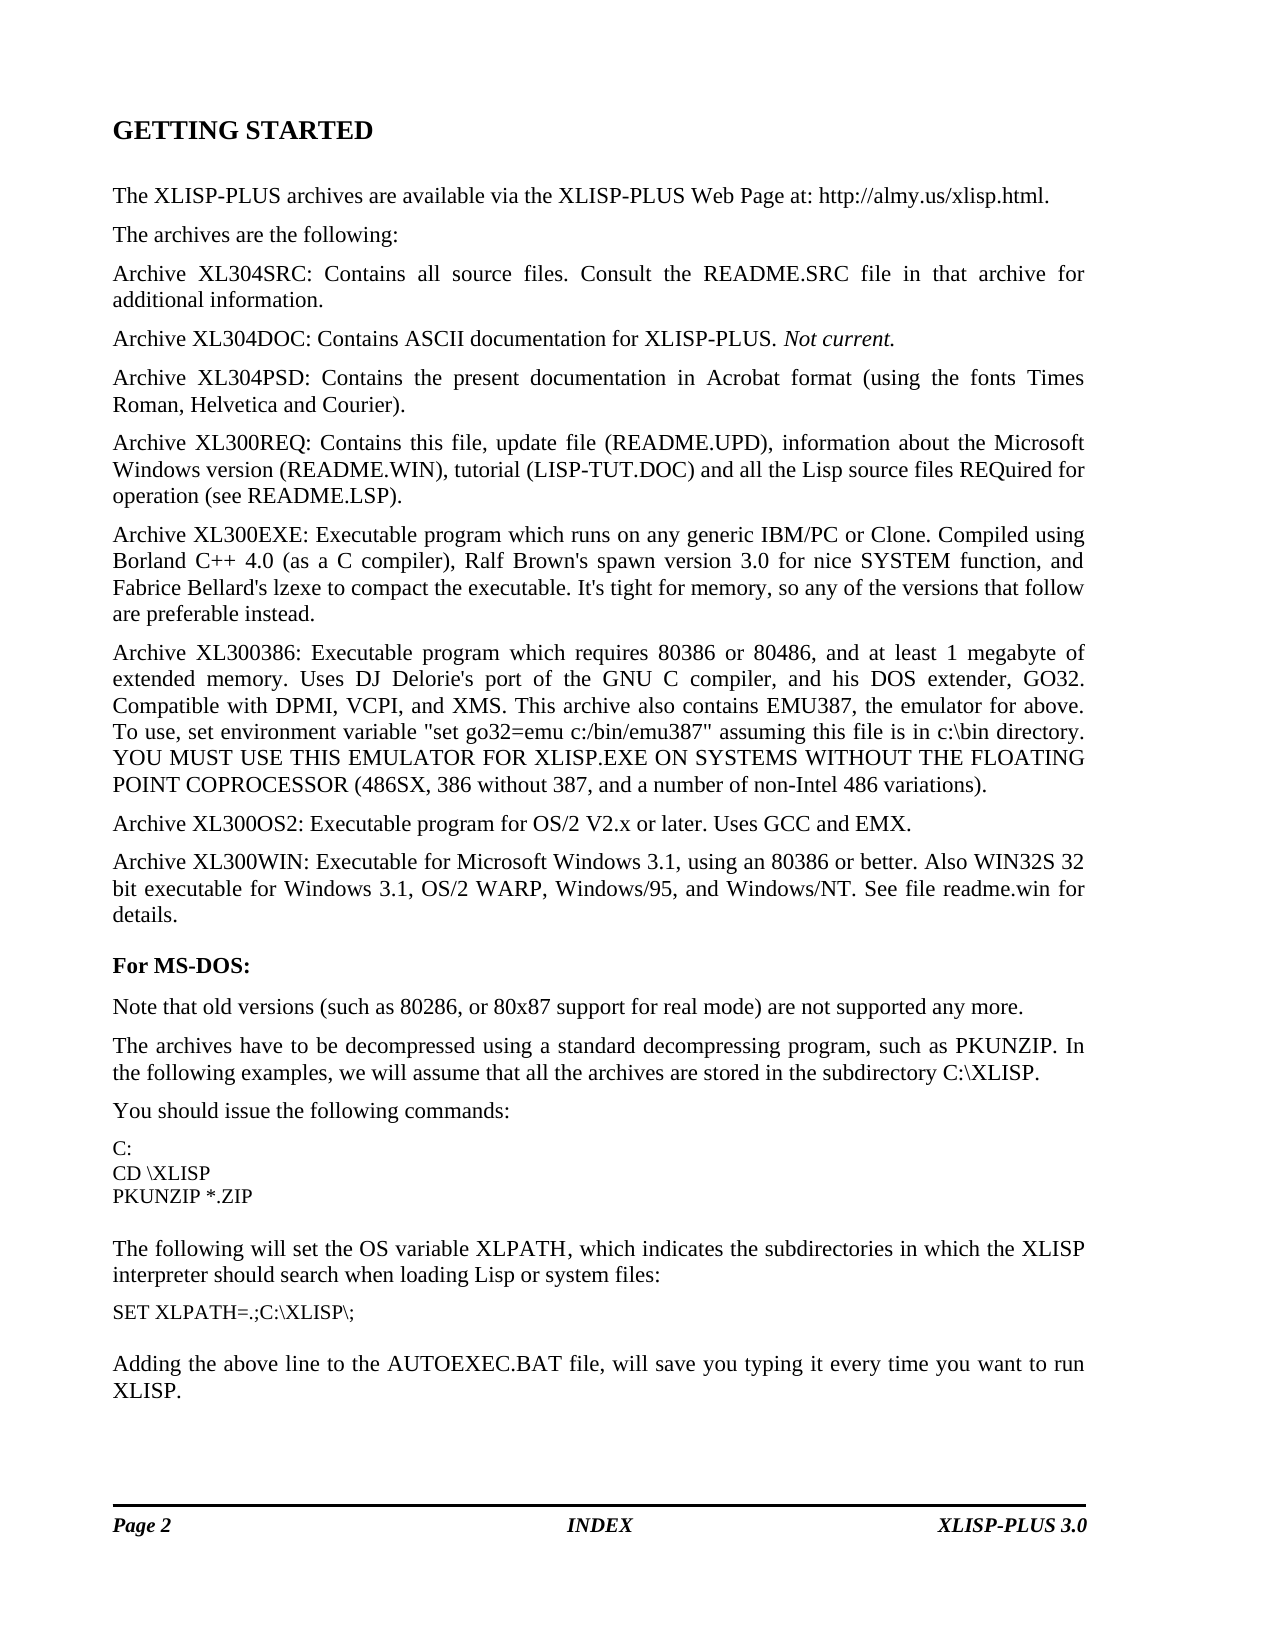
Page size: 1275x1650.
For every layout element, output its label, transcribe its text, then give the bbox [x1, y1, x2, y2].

text Archive XL300WIN: Executable for Microsoft Windows 3.1, using an 80386 or better. Also WIN32S 32 bit executable for Windows 3.1, OS/2 WARP, Windows/95, and Windows/NT. See file readme.win for details. [112, 848, 1086, 927]
text The archives are the following: [112, 221, 1086, 248]
subtitle GETTING STARTED [112, 114, 1086, 145]
text Archive XL300EXE: Executable program which runs on any generic IBM/PC or Clone. Compiled using Borland C++ 4.0 (as a C compiler), Ralf Brown's spawn version 3.0 for nice SYSTEM function, and Fabrice Bellard's lzexe to compact the executable. It's tight for memory, so any of the versions that follow are preferable instead. [112, 521, 1086, 626]
text Archive XL300386: Executable program which requires 80386 or 80486, and at least 1 megabyte of extended memory. Uses DJ Delorie's port of the GNU C compiler, and his DOS extender, GO32. Compatible with DPMI, VCPI, and XMS. This archive also contains EMU387, the emulator for above. To use, set environment variable "set go32=emu c:/bin/emu387" assuming this file is in c:\bin directory. YOU MUST USE THIS EMULATOR FOR XLISP.EXE ON SYSTEMS WITHOUT THE FLOATING POINT COPROCESSOR (486SX, 386 without 387, and a number of non-Intel 486 variations). [112, 639, 1086, 797]
title For MS-DOS: [112, 952, 1086, 979]
text Adding the above line to the AUTOEXEC.BAT file, will save you typing it every time you want to run XLISP. [112, 1351, 1086, 1403]
text Note that old versions (such as 80286, or 80x87 support for real mode) are not supported any more. [112, 993, 1086, 1020]
text SET XLPATH=.;C:\XLISP\; [112, 1300, 1086, 1324]
text The following will set the OS variable XLPATH, which indicates the subdirectories in which the XLISP interpreter should search when loading Lisp or system files: [112, 1235, 1086, 1288]
text Archive XL304SRC: Contains all source files. Consult the README.SRC file in that archive for additional information. [112, 260, 1086, 313]
text The archives have to be decompressed using a standard decompressing program, such as PKUNZIP. In the following examples, we will assume that all the archives are stored in the subdirectory C:\XLISP. [112, 1032, 1086, 1085]
text The XLISP-PLUS archives are available via the XLISP-PLUS Web Page at: http://almy.us/xlisp.html. [112, 182, 1086, 209]
text PKUNZIP *.ZIP [112, 1184, 1086, 1208]
text You should issue the following commands: [112, 1097, 1086, 1124]
text Archive XL300REQ: Contains this file, update file (README.UPD), information about the Microsoft Windows version (README.WIN), tutorial (LISP-TUT.DOC) and all the Lisp source files REQuired for operation (see README.LSP). [112, 429, 1086, 508]
text Archive XL304DOC: Contains ASCII documentation for XLISP-PLUS. Not current. [112, 325, 1086, 352]
text Archive XL300OS2: Executable program for OS/2 V2.x or later. Uses GCC and EMX. [112, 809, 1086, 836]
text CD \XLISP [112, 1160, 1086, 1184]
text C: [112, 1136, 1086, 1160]
text Archive XL304PSD: Contains the present documentation in Acrobat format (using the fonts Times Roman, Helvetica and Courier). [112, 364, 1086, 417]
